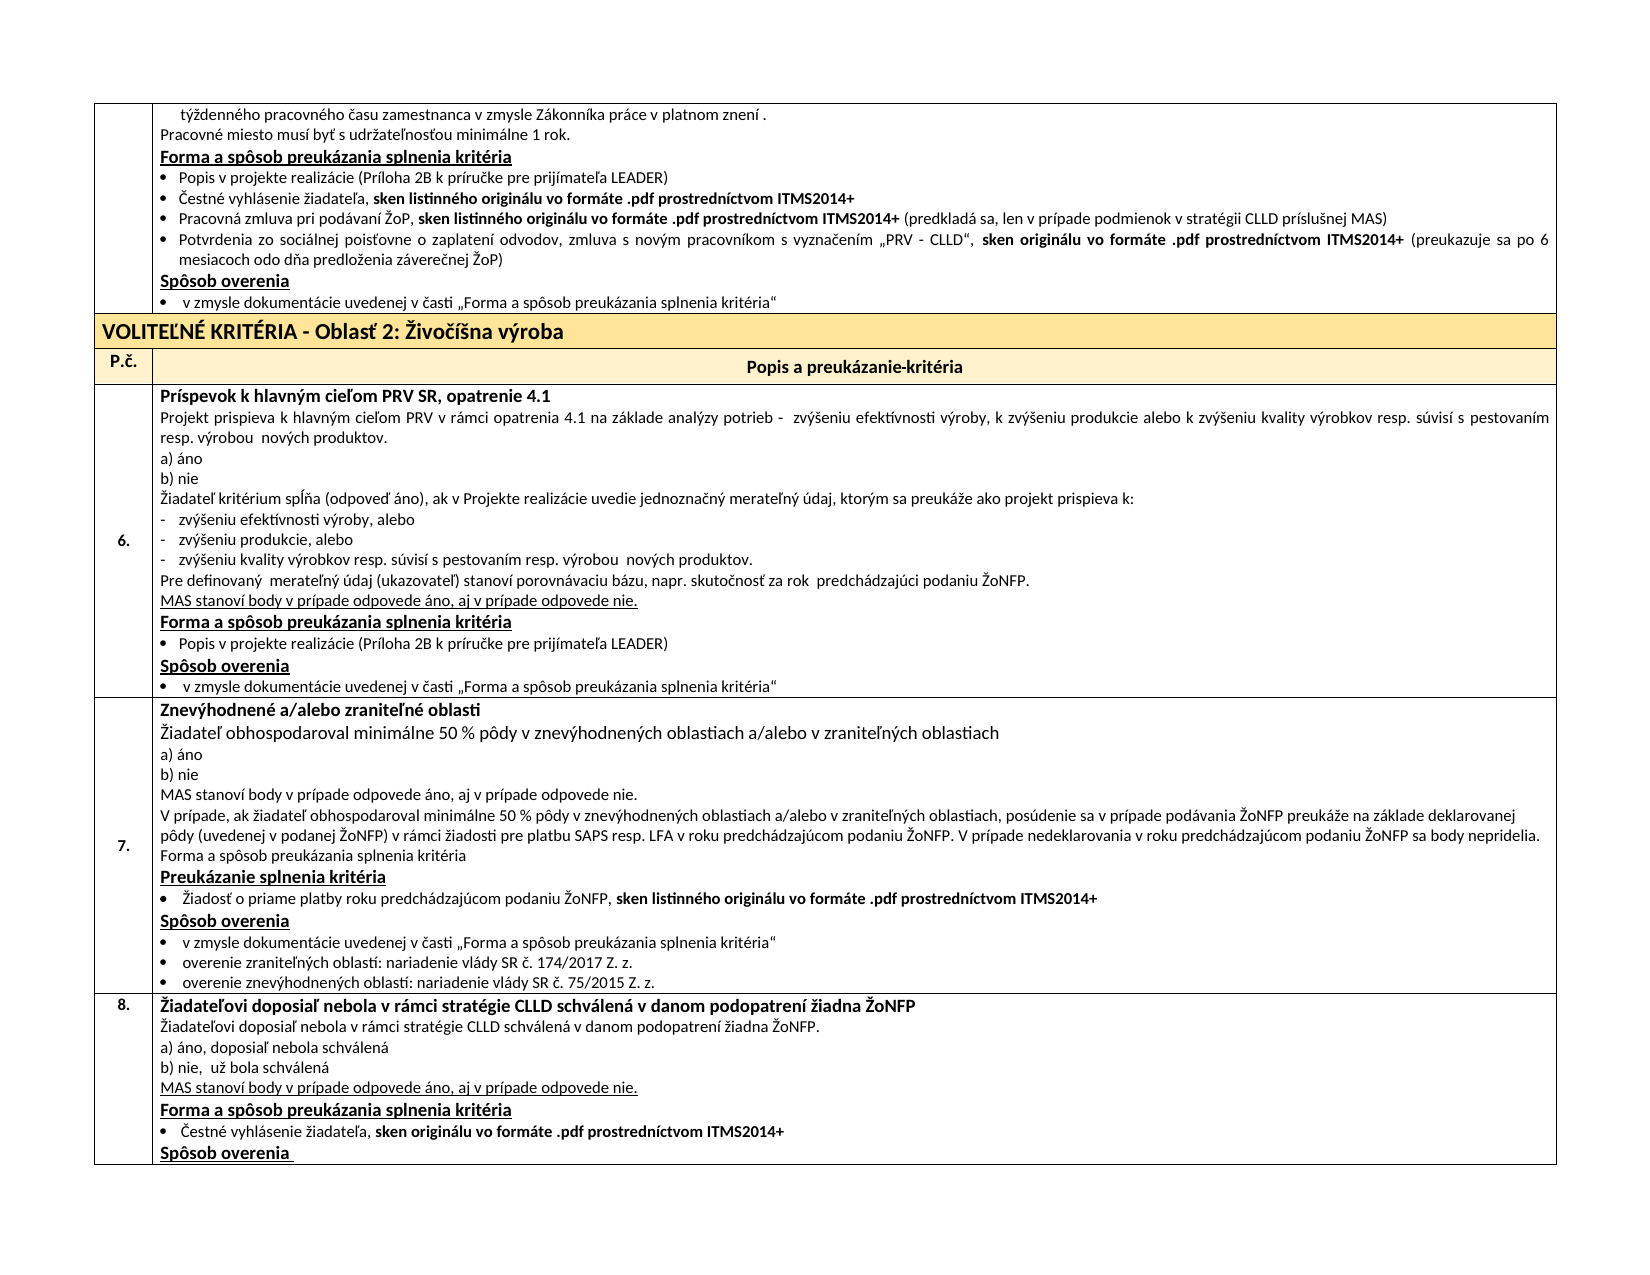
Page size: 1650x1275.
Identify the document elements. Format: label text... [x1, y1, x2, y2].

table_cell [153, 994, 1556, 1164]
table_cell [153, 104, 1556, 313]
table_cell P.č. [95, 349, 152, 383]
table_cell 6. [95, 385, 152, 697]
table_cell 5. [95, 104, 152, 313]
table_cell Popis a preukázanie kritéria [153, 349, 1556, 383]
table_cell 8. [95, 994, 152, 1164]
table_cell Príspevok k hlavným cieľom PRV SR, opatrenie 4.1 Projekt prispieva k hlavným cieľom PRV v rámci opatrenia 4.1 na základe analýzy potrieb - zvýšeniu efektívnosti výroby, k zvýšeniu produkcie alebo k zvýšeniu kvality výrobkov resp. súvisí s pestovaním resp. výrobou nových produktov. a) áno b) nie Žiadateľ kritérium spĺňa (odpoveď áno), ak v Projekte realizácie uvedie jednoznačný merateľný údaj, ktorým sa preukáže ako projekt prispieva k: zvýšeniu efektívnosti výroby, alebo zvýšeniu produkcie, alebo zvýšeniu kvality výrobkov resp. súvisí s pestovaním resp. výrobou nových produktov. Pre definovaný merateľný údaj (ukazovateľ) stanoví porovnávaciu bázu, napr. skutočnosť za rok predchádzajúci podaniu ŽoNFP. MAS stanoví body v prípade odpovede áno, aj v prípade odpovede nie. Forma a spôsob preukázania splnenia kritéria Popis v projekte realizácie (Príloha 2B k príručke pre prijímateľa LEADER) Spôsob overenia v zmysle dokumentácie uvedenej v časti „Forma a spôsob preukázania splnenia kritéria“ [153, 385, 1556, 697]
table_cell Znevýhodnené a/alebo zraniteľné oblasti Žiadateľ obhospodaroval minimálne 50 % pôdy v znevýhodnených oblastiach a/alebo v zraniteľných oblastiach a) áno b) nie MAS stanoví body v prípade odpovede áno, aj v prípade odpovede nie. V prípade, ak žiadateľ obhospodaroval minimálne 50 % pôdy v znevýhodnených oblastiach a/alebo v zraniteľných oblastiach, posúdenie sa v prípade podávania ŽoNFP preukáže na základe deklarovanej pôdy (uvedenej v podanej ŽoNFP) v rámci žiadosti pre platbu SAPS resp. LFA v roku predchádzajúcom podaniu ŽoNFP. V prípade nedeklarovania v roku predchádzajúcom podaniu ŽoNFP sa body nepridelia. Forma a spôsob preukázania splnenia kritéria Preukázanie splnenia kritéria Žiadosť o priame platby roku predchádzajúcom podaniu ŽoNFP, sken listinného originálu vo formáte .pdf prostredníctvom ITMS2014+ Spôsob overenia v zmysle dokumentácie uvedenej v časti „Forma a spôsob preukázania splnenia kritéria“ overenie zraniteľných oblastí: nariadenie vlády SR č. 174/2017 Z. z. overenie znevýhodnených oblastí: nariadenie vlády SR č. 75/2015 Z. z. [153, 698, 1556, 993]
table_cell VOLITEĽNÉ KRITÉRIA - Oblasť 2: Živočíšna výroba [95, 314, 1556, 348]
table_cell 7. [95, 698, 152, 993]
